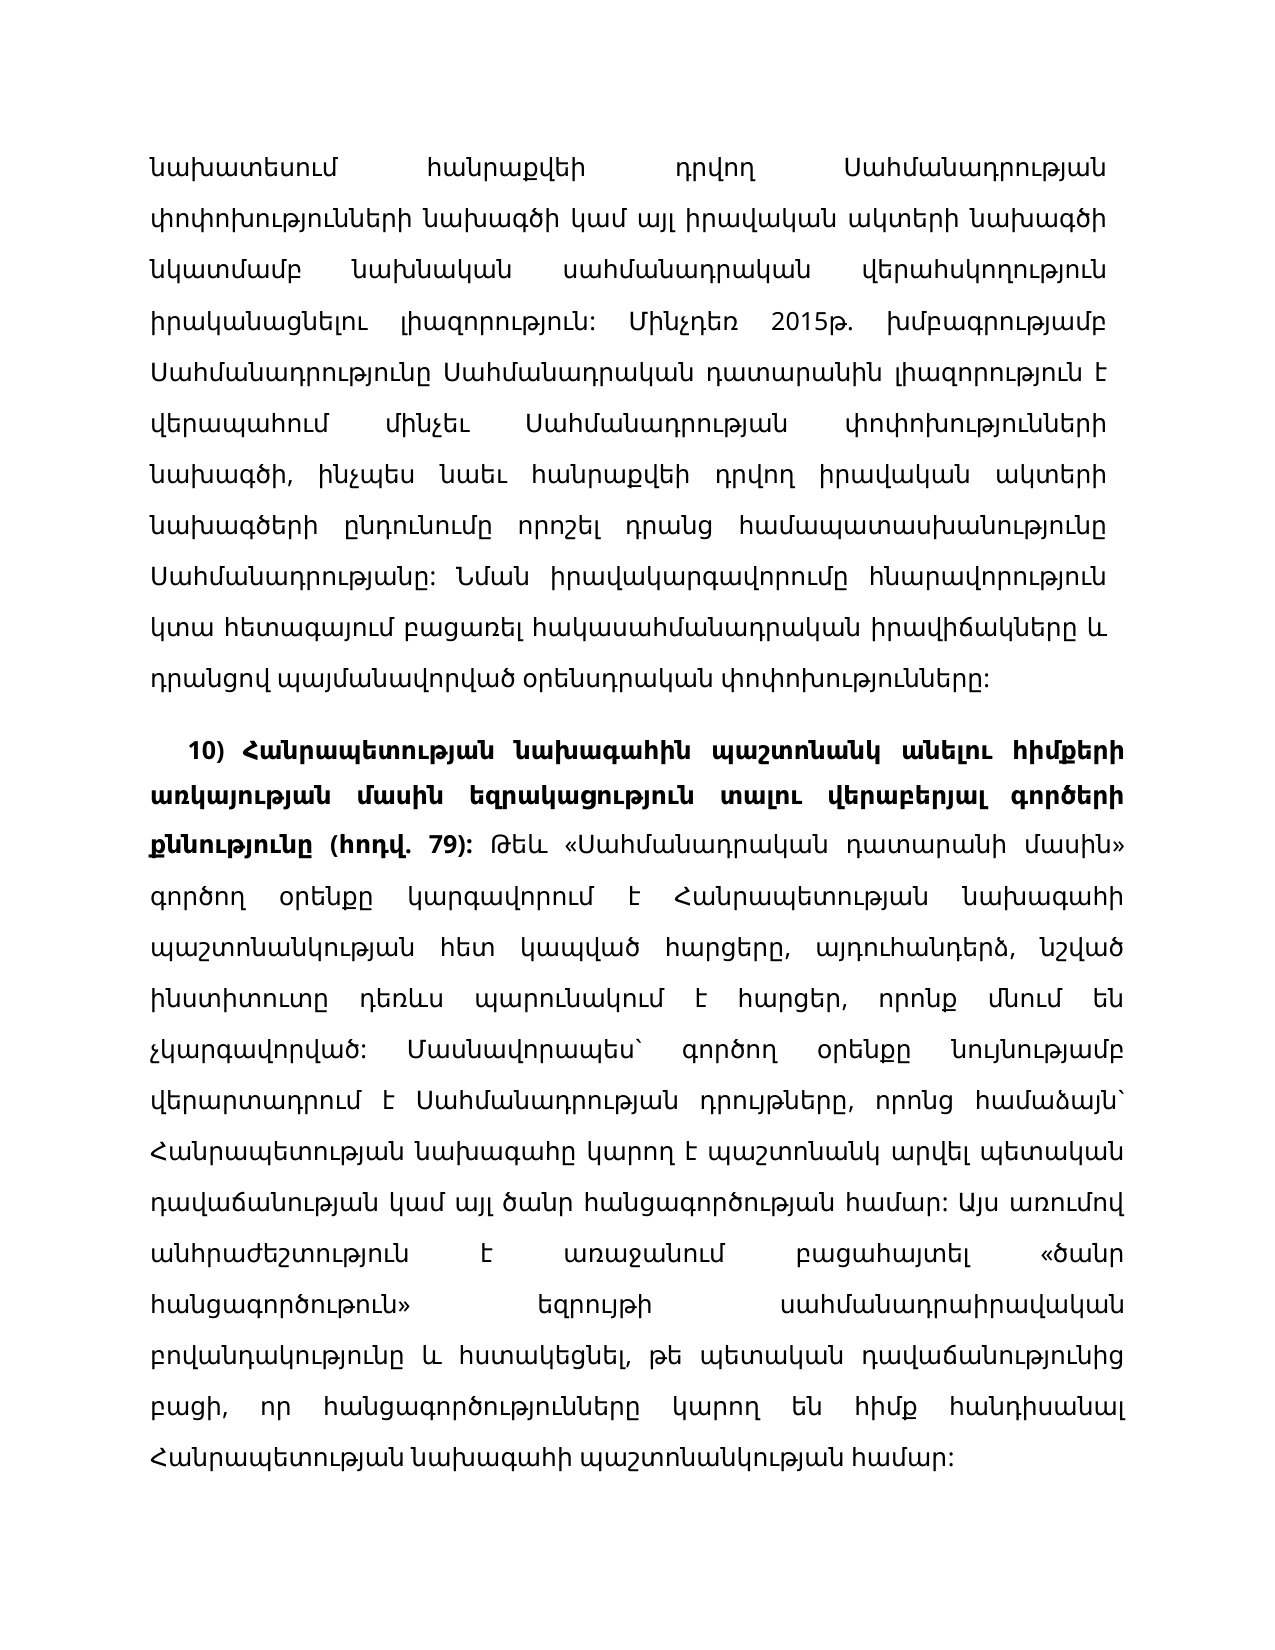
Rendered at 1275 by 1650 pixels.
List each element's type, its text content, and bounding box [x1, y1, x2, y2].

list Հանրապետության նախագահին պաշտոնանկ անելու հիմքերի առկայության մասին եզրակացություն տալու վերաբերյալ գործերի քննությունը (հոդվ. 79): Թեև «Սահմանադրական դատարանի մասին» գործող օրենքը կարգավորում է Հանրապետության նախագահի պաշտոնանկության հետ կապված հարցերը, այդուհանդերձ, նշված ինստիտուտը դեռևս պարունակում է հարցեր, որոնք մնում են չկարգավորված: Մասնավորապես` գործող օրենքը նույնությամբ վերարտադրում է Սահմանադրության դրույթները, որոնց համաձայն` Հանրապետության նախագահը կարող է պաշտոնանկ արվել պետական դավաճանության կամ այլ ծանր հանցագործության համար: Այս առումով անհրաժեշտություն է առաջանում բացահայտել «ծանր հանցագործութուն» եզրույթի սահմանադրաիրավական բովանդակությունը և հստակեցնել, թե պետական դավաճանությունից բացի, որ հանցագործությունները կարող են հիմք հանդիսանալ Հանրապետության նախագահի պաշտոնանկության համար: [150, 732, 1125, 1474]
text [150, 150, 1107, 694]
